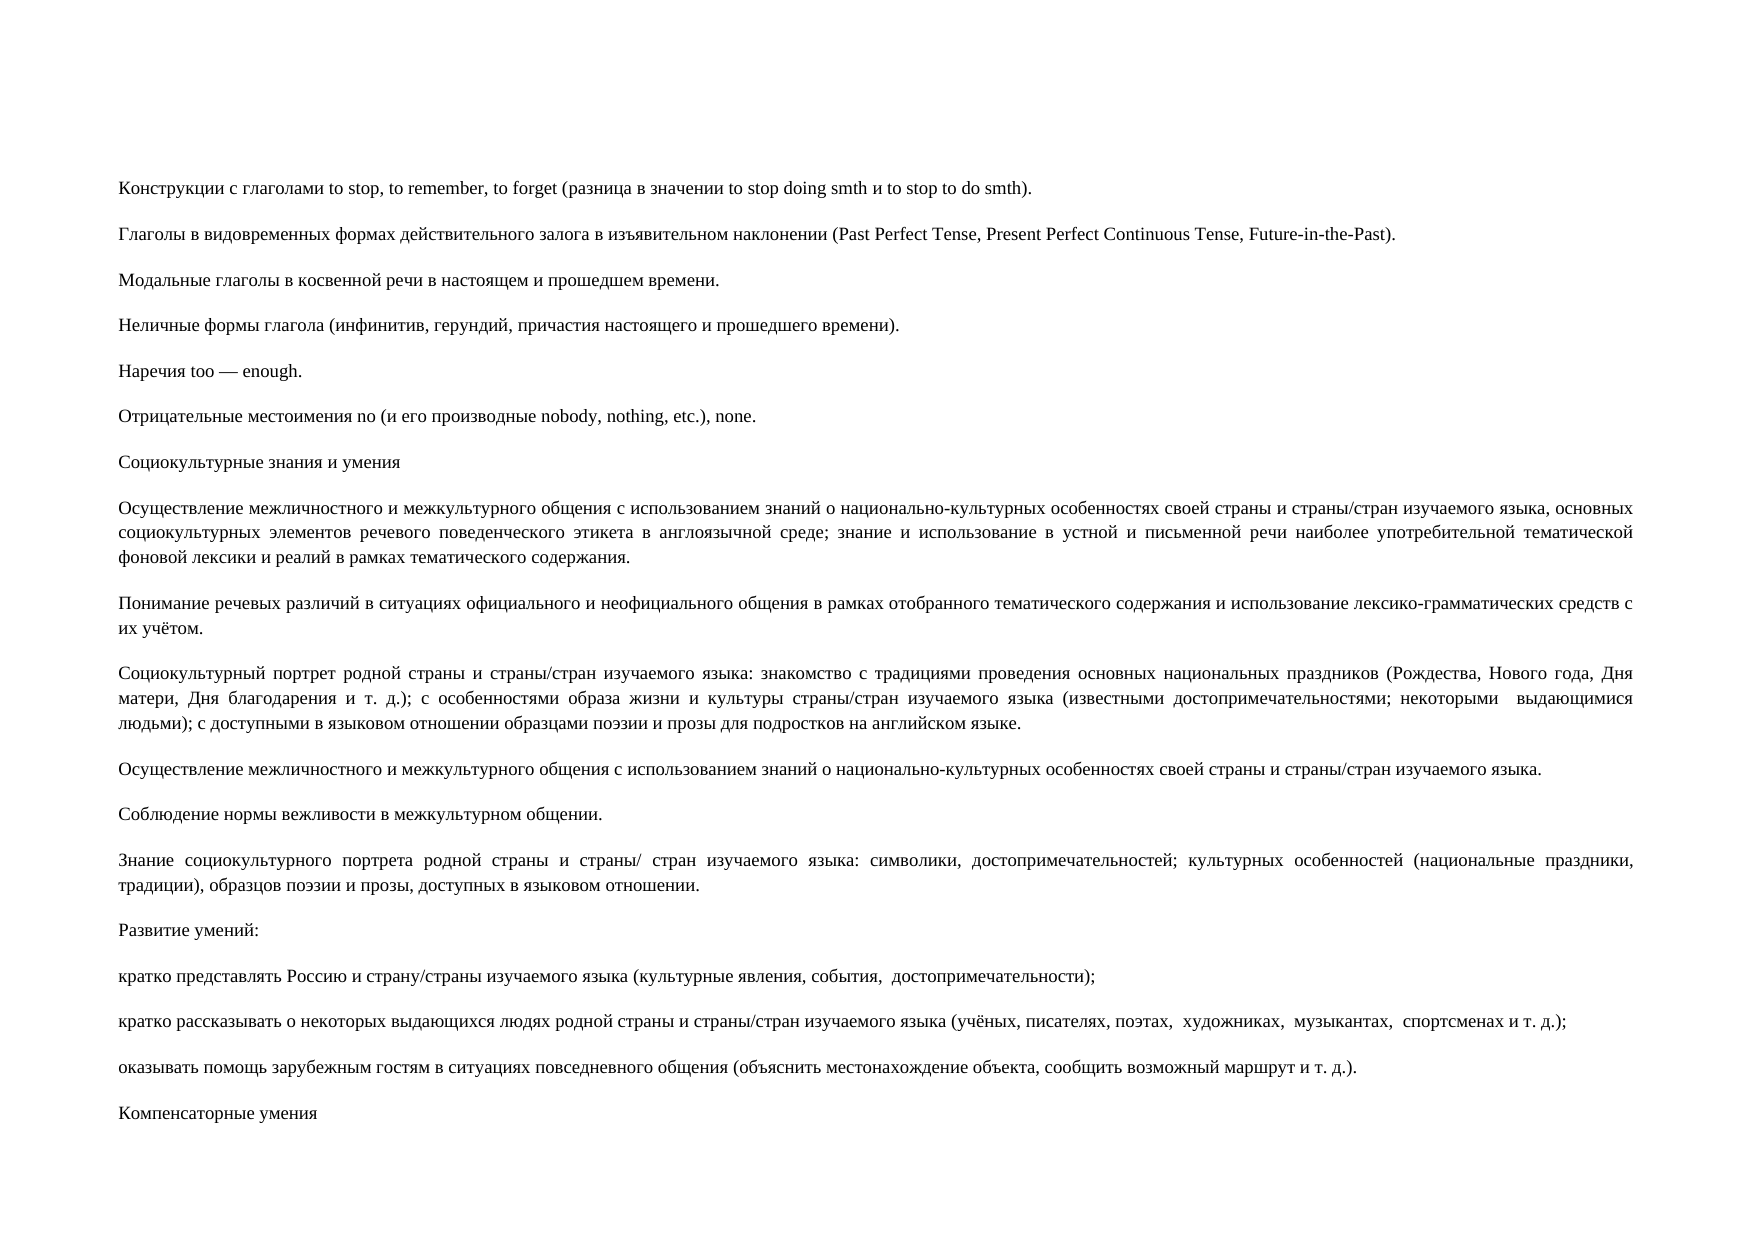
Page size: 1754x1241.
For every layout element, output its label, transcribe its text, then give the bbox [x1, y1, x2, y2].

text Развитие умений: [118, 919, 1636, 941]
text Социокультурный портрет родной страны и страны/стран изучаемого языка: знакомство с традициями проведения основных национальных праздников (Рождества, Нового года, Дня матери, Дня благодарения и т. д.); с особенностями образа жизни и культуры страны/стран изучаемого языка (известными достопримечательностями; некоторыми выдающимися людьми); с доступными в языковом отношении образцами поэзии и прозы для подростков на английском языке. [118, 662, 1636, 733]
text Осуществление межличностного и межкультурного общения с использованием знаний о национально-культурных особенностях своей страны и страны/стран изучаемого языка. [118, 757, 1636, 779]
text Глаголы в видовременных формах действительного залога в изъявительном наклонении (Past Perfect Tense, Present Perfect Continuous Tense, Future-in-the-Past). [118, 223, 1636, 244]
text Социокультурные знания и умения [118, 451, 1636, 472]
text Отрицательные местоимения no (и его производные nobody, nothing, etc.), none. [118, 405, 1636, 427]
text кратко рассказывать о некоторых выдающихся людях родной страны и страны/стран изучаемого языка (учёных, писателях, поэтах, художниках, музыкантах, спортсменах и т. д.); [118, 1010, 1636, 1032]
text Неличные формы глагола (инфинитив, герундий, причастия настоящего и прошедшего времени). [118, 314, 1636, 336]
text кратко представлять Россию и страну/страны изучаемого языка (культурные явления, события, достопримечательности); [118, 965, 1636, 986]
text оказывать помощь зарубежным гостям в ситуациях повседневного общения (объяснить местонахождение объекта, сообщить возможный маршрут и т. д.). [118, 1056, 1636, 1077]
text Осуществление межличностного и межкультурного общения с использованием знаний о национально-культурных особенностях своей страны и страны/стран изучаемого языка, основных социокультурных элементов речевого поведенческого этикета в англоязычной среде; знание и использование в устной и письменной речи наиболее употребительной тематической фоновой лексики и реалий в рамках тематического содержания. [118, 497, 1636, 568]
text Наречия too — enough. [118, 360, 1636, 381]
text Конструкции c глаголами to stop, to remember, to forget (разница в значении to stop doing smth и to stop to do smth). [118, 177, 1636, 199]
text Соблюдение нормы вежливости в межкультурном общении. [118, 803, 1636, 824]
text Модальные глаголы в косвенной речи в настоящем и прошедшем времени. [118, 268, 1636, 290]
text Понимание речевых различий в ситуациях официального и неофициального общения в рамках отобранного тематического содержания и использование лексико-грамматических средств с их учётом. [118, 592, 1636, 638]
text Компенсаторные умения [118, 1102, 1636, 1123]
text Знание социокультурного портрета родной страны и страны/ стран изучаемого языка: символики, достопримечательностей; культурных особенностей (национальные праздники, традиции), образцов поэзии и прозы, доступных в языковом отношении. [118, 849, 1636, 895]
